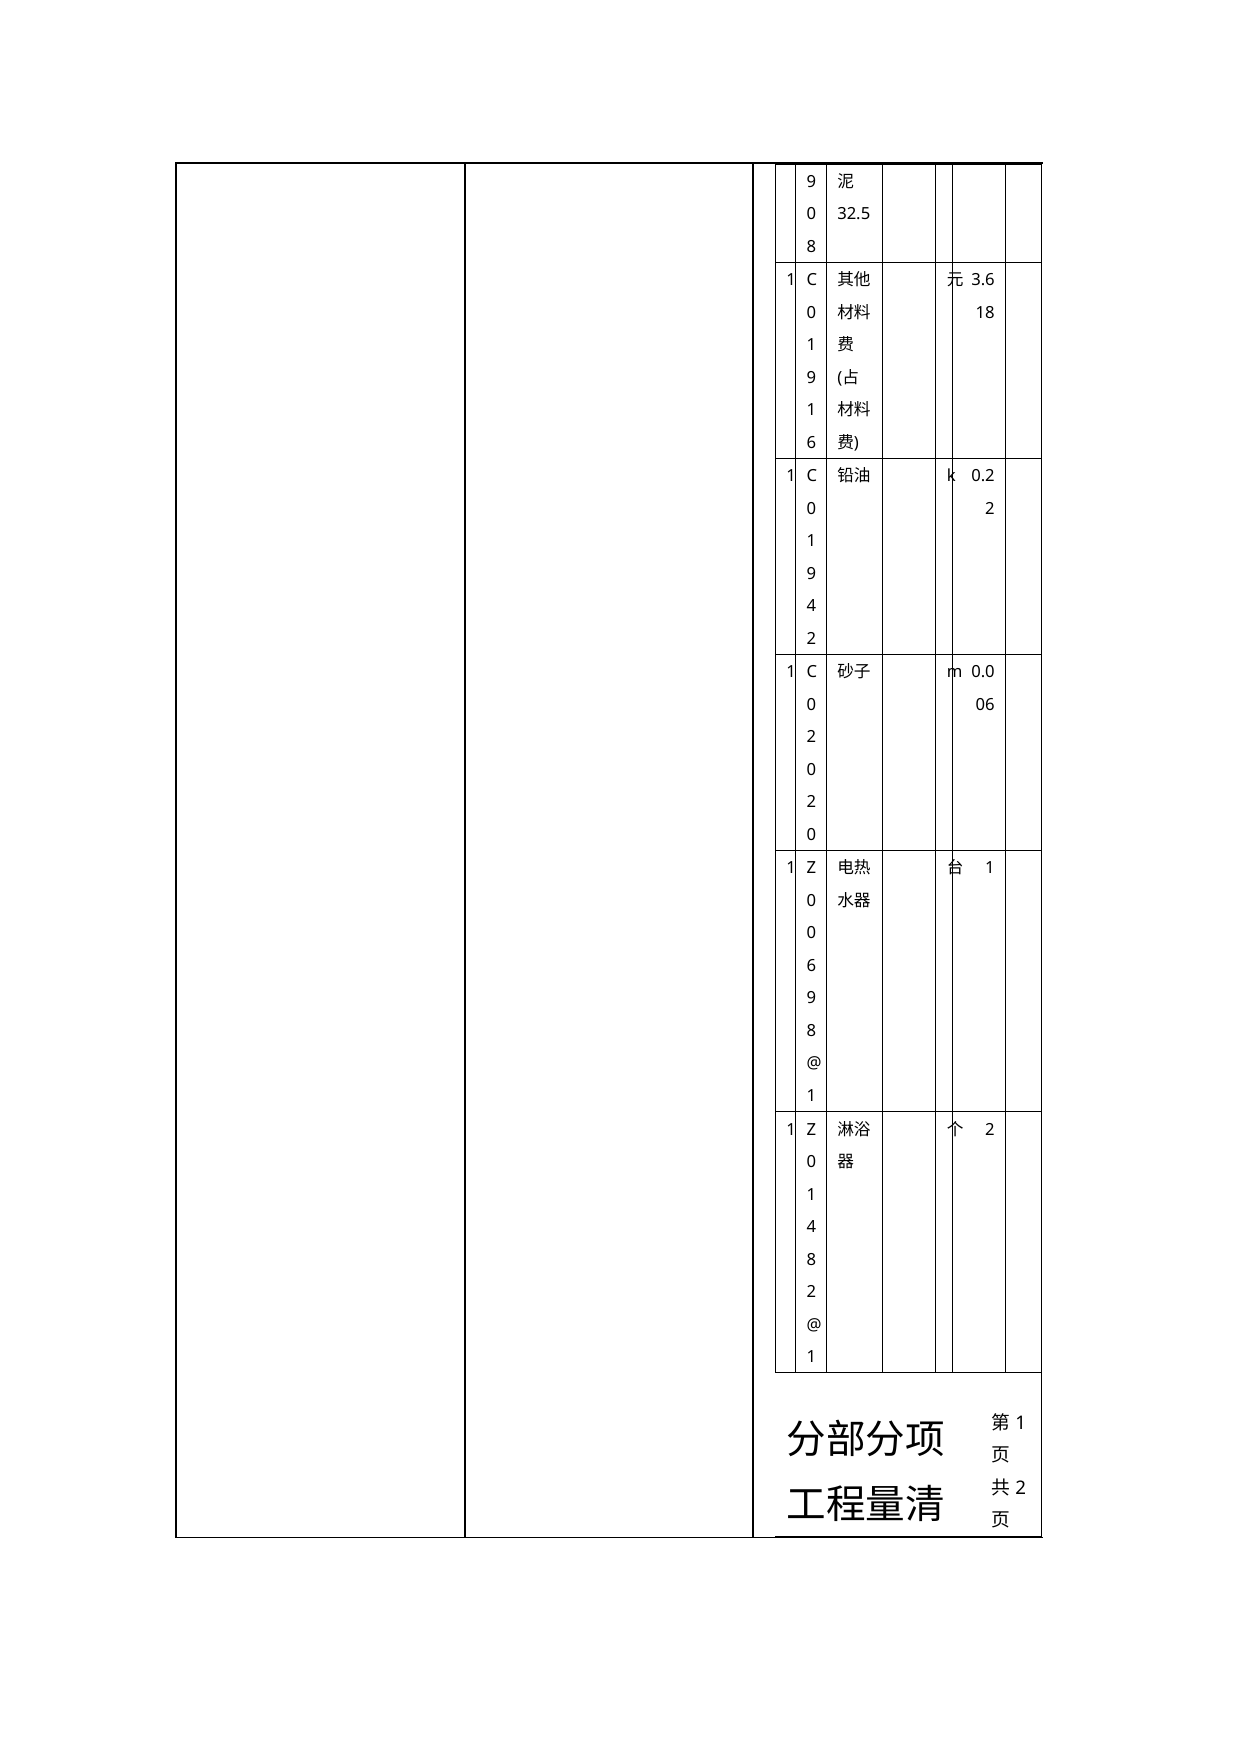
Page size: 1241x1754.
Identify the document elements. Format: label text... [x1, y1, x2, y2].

table_cell [177, 164, 464, 1537]
table_cell 1 [466, 164, 752, 1537]
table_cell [754, 164, 1041, 1537]
